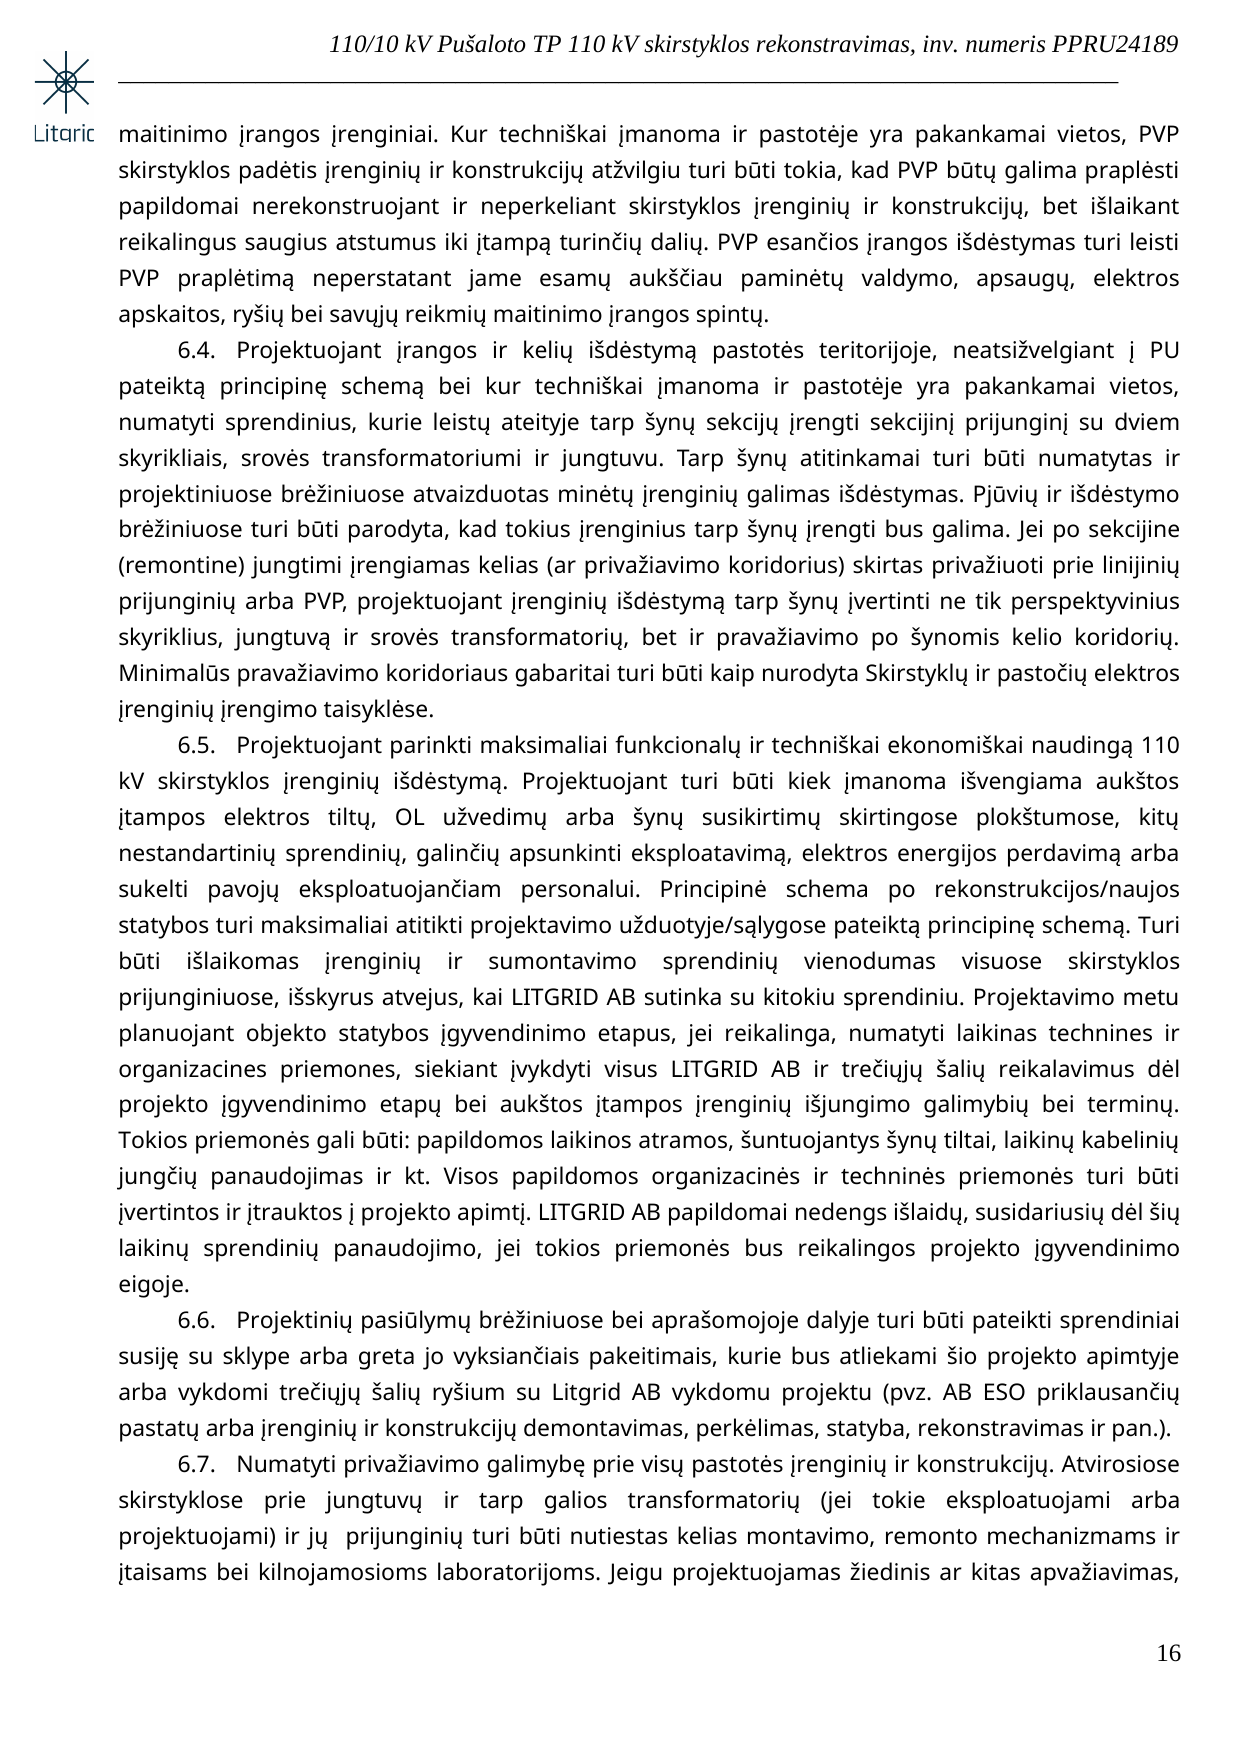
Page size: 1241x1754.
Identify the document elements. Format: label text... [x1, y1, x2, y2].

picture [34, 51, 94, 142]
list Projektinių pasiūlymų brėžiniuose bei aprašomojoje dalyje turi būti pateikti sprendiniai susiję su sklype arba greta jo vyksiančiais pakeitimais, kurie bus atliekami šio projekto apimtyje arba vykdomi trečiųjų šalių ryšium su Litgrid AB vykdomu projektu (pvz. AB ESO priklausančių pastatų arba įrenginių ir konstrukcijų demontavimas, perkėlimas, statyba, rekonstravimas ir pan.). [118, 1304, 1181, 1443]
list Projektuojant įrangos ir kelių išdėstymą pastotės teritorijoje, neatsižvelgiant į PU pateiktą principinę schemą bei kur techniškai įmanoma ir pastotėje yra pakankamai vietos, numatyti sprendinius, kurie leistų ateityje tarp šynų sekcijų įrengti sekcijinį prijunginį su dviem skyrikliais, srovės transformatoriumi ir jungtuvu. Tarp šynų atitinkamai turi būti numatytas ir projektiniuose brėžiniuose atvaizduotas minėtų įrenginių galimas išdėstymas. Pjūvių ir išdėstymo brėžiniuose turi būti parodyta, kad tokius įrenginius tarp šynų įrengti bus galima. Jei po sekcijine (remontine) jungtimi įrengiamas kelias (ar privažiavimo koridorius) skirtas privažiuoti prie linijinių prijunginių arba PVP, projektuojant įrenginių išdėstymą tarp šynų įvertinti ne tik perspektyvinius skyriklius, jungtuvą ir srovės transformatorių, bet ir pravažiavimo po šynomis kelio koridorių. Minimalūs pravažiavimo koridoriaus gabaritai turi būti kaip nurodyta Skirstyklų ir pastočių elektros įrenginių įrengimo taisyklėse. [118, 334, 1181, 724]
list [118, 118, 1181, 329]
list Projektuojant parinkti maksimaliai funkcionalų ir techniškai ekonomiškai naudingą 110 kV skirstyklos įrenginių išdėstymą. Projektuojant turi būti kiek įmanoma išvengiama aukštos įtampos elektros tiltų, OL užvedimų arba šynų susikirtimų skirtingose plokštumose, kitų nestandartinių sprendinių, galinčių apsunkinti eksploatavimą, elektros energijos perdavimą arba sukelti pavojų eksploatuojančiam personalui. Principinė schema po rekonstrukcijos/naujos statybos turi maksimaliai atitikti projektavimo užduotyje/sąlygose pateiktą principinę schemą. Turi būti išlaikomas įrenginių ir sumontavimo sprendinių vienodumas visuose skirstyklos prijunginiuose, išskyrus atvejus, kai LITGRID AB sutinka su kitokiu sprendiniu. Projektavimo metu planuojant objekto statybos įgyvendinimo etapus, jei reikalinga, numatyti laikinas technines ir organizacines priemones, siekiant įvykdyti visus LITGRID AB ir trečiųjų šalių reikalavimus dėl projekto įgyvendinimo etapų bei aukštos įtampos įrenginių išjungimo galimybių bei terminų. Tokios priemonės gali būti: papildomos laikinos atramos, šuntuojantys šynų tiltai, laikinų kabelinių jungčių panaudojimas ir kt. Visos papildomos organizacinės ir techninės priemonės turi būti įvertintos ir įtrauktos į projekto apimtį. LITGRID AB papildomai nedengs išlaidų, susidariusių dėl šių laikinų sprendinių panaudojimo, jei tokios priemonės bus reikalingos projekto įgyvendinimo eigoje. [118, 729, 1181, 1299]
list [118, 1448, 1181, 1587]
